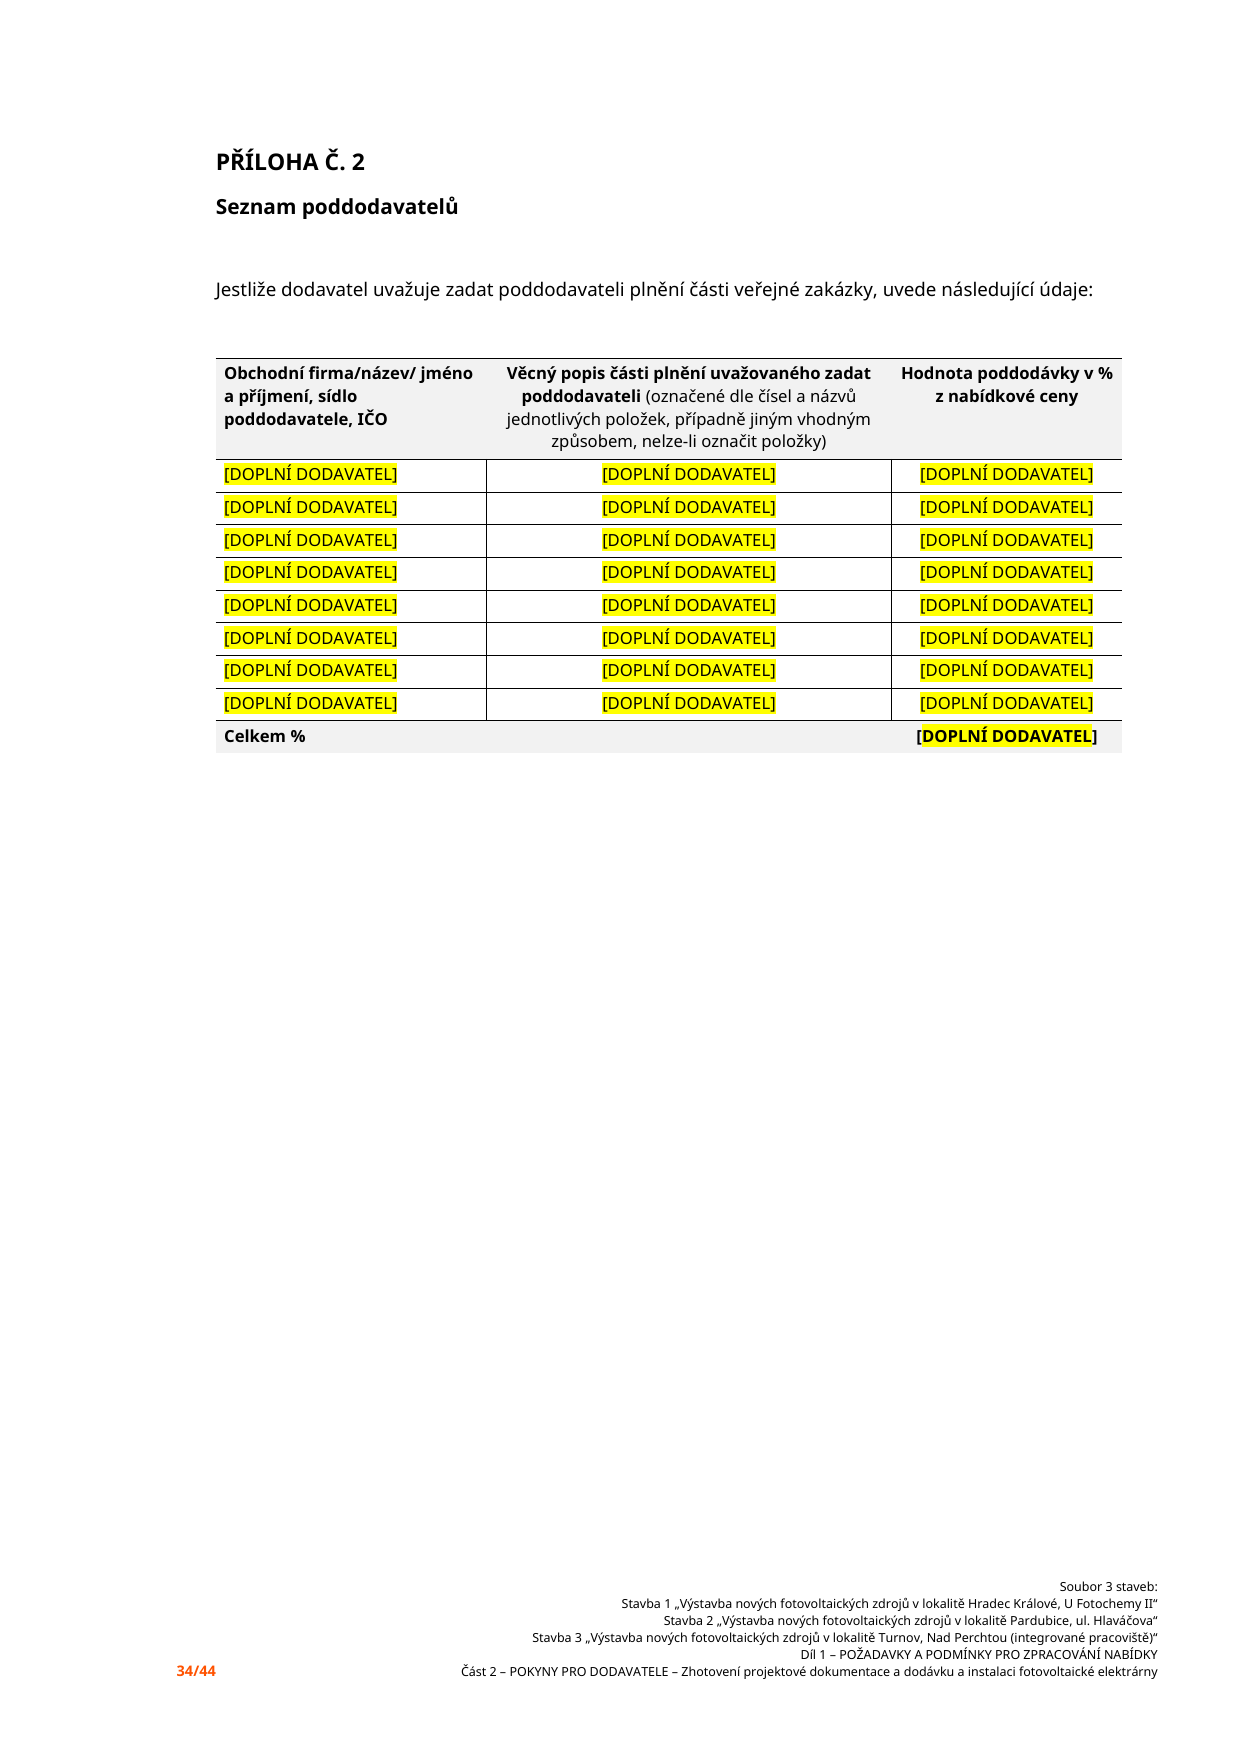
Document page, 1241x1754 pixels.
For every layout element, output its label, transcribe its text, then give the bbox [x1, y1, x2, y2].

text Příloha č. 2 [216, 146, 1122, 177]
table_cell [DOPLNÍ DODAVATEL] [216, 591, 486, 622]
table_cell [DOPLNÍ DODAVATEL] [487, 493, 891, 524]
table_cell [DOPLNÍ DODAVATEL] [216, 656, 486, 688]
table_cell [DOPLNÍ DODAVATEL] [216, 460, 486, 491]
table_cell [DOPLNÍ DODAVATEL] [487, 689, 891, 720]
table_cell [DOPLNÍ DODAVATEL] [892, 558, 1122, 589]
table_header Hodnota poddodávky v % z nabídkové ceny [891, 359, 1122, 459]
table_cell [DOPLNÍ DODAVATEL] [487, 460, 891, 491]
table_cell [DOPLNÍ DODAVATEL] [487, 591, 891, 622]
table_cell [DOPLNÍ DODAVATEL] [216, 493, 486, 524]
table_cell [DOPLNÍ DODAVATEL] [892, 591, 1122, 622]
table_cell [DOPLNÍ DODAVATEL] [892, 689, 1122, 720]
table_cell [DOPLNÍ DODAVATEL] [487, 558, 891, 589]
table_cell [DOPLNÍ DODAVATEL] [216, 525, 486, 557]
text Jestliže dodavatel uvažuje zadat poddodavateli plnění části veřejné zakázky, uvede následující údaje: [216, 277, 1122, 302]
table_cell [DOPLNÍ DODAVATEL] [892, 656, 1122, 688]
table_cell [DOPLNÍ DODAVATEL] [892, 623, 1122, 655]
table_cell Celkem % [216, 721, 486, 753]
table_cell [DOPLNÍ DODAVATEL] [892, 460, 1122, 491]
table_cell [DOPLNÍ DODAVATEL] [487, 525, 891, 557]
table_cell [DOPLNÍ DODAVATEL] [892, 525, 1122, 557]
table_cell [DOPLNÍ DODAVATEL] [216, 689, 486, 720]
table_cell [DOPLNÍ DODAVATEL] [487, 623, 891, 655]
table_cell [DOPLNÍ DODAVATEL] [216, 623, 486, 655]
table_cell [DOPLNÍ DODAVATEL] [487, 656, 891, 688]
table_cell [DOPLNÍ DODAVATEL] [891, 721, 1122, 753]
text Seznam poddodavatelů [216, 192, 1122, 221]
table_cell [DOPLNÍ DODAVATEL] [892, 493, 1122, 524]
table_header Obchodní firma/název/ jméno a příjmení, sídlo poddodavatele, IČO [216, 359, 486, 459]
table_cell [486, 721, 891, 753]
table_header Věcný popis části plnění uvažovaného zadat poddodavateli (označené dle čísel a názvů jednotlivých položek, případně jiným vhodným způsobem, nelze-li označit položky) [486, 359, 891, 459]
table_cell [DOPLNÍ DODAVATEL] [216, 558, 486, 589]
